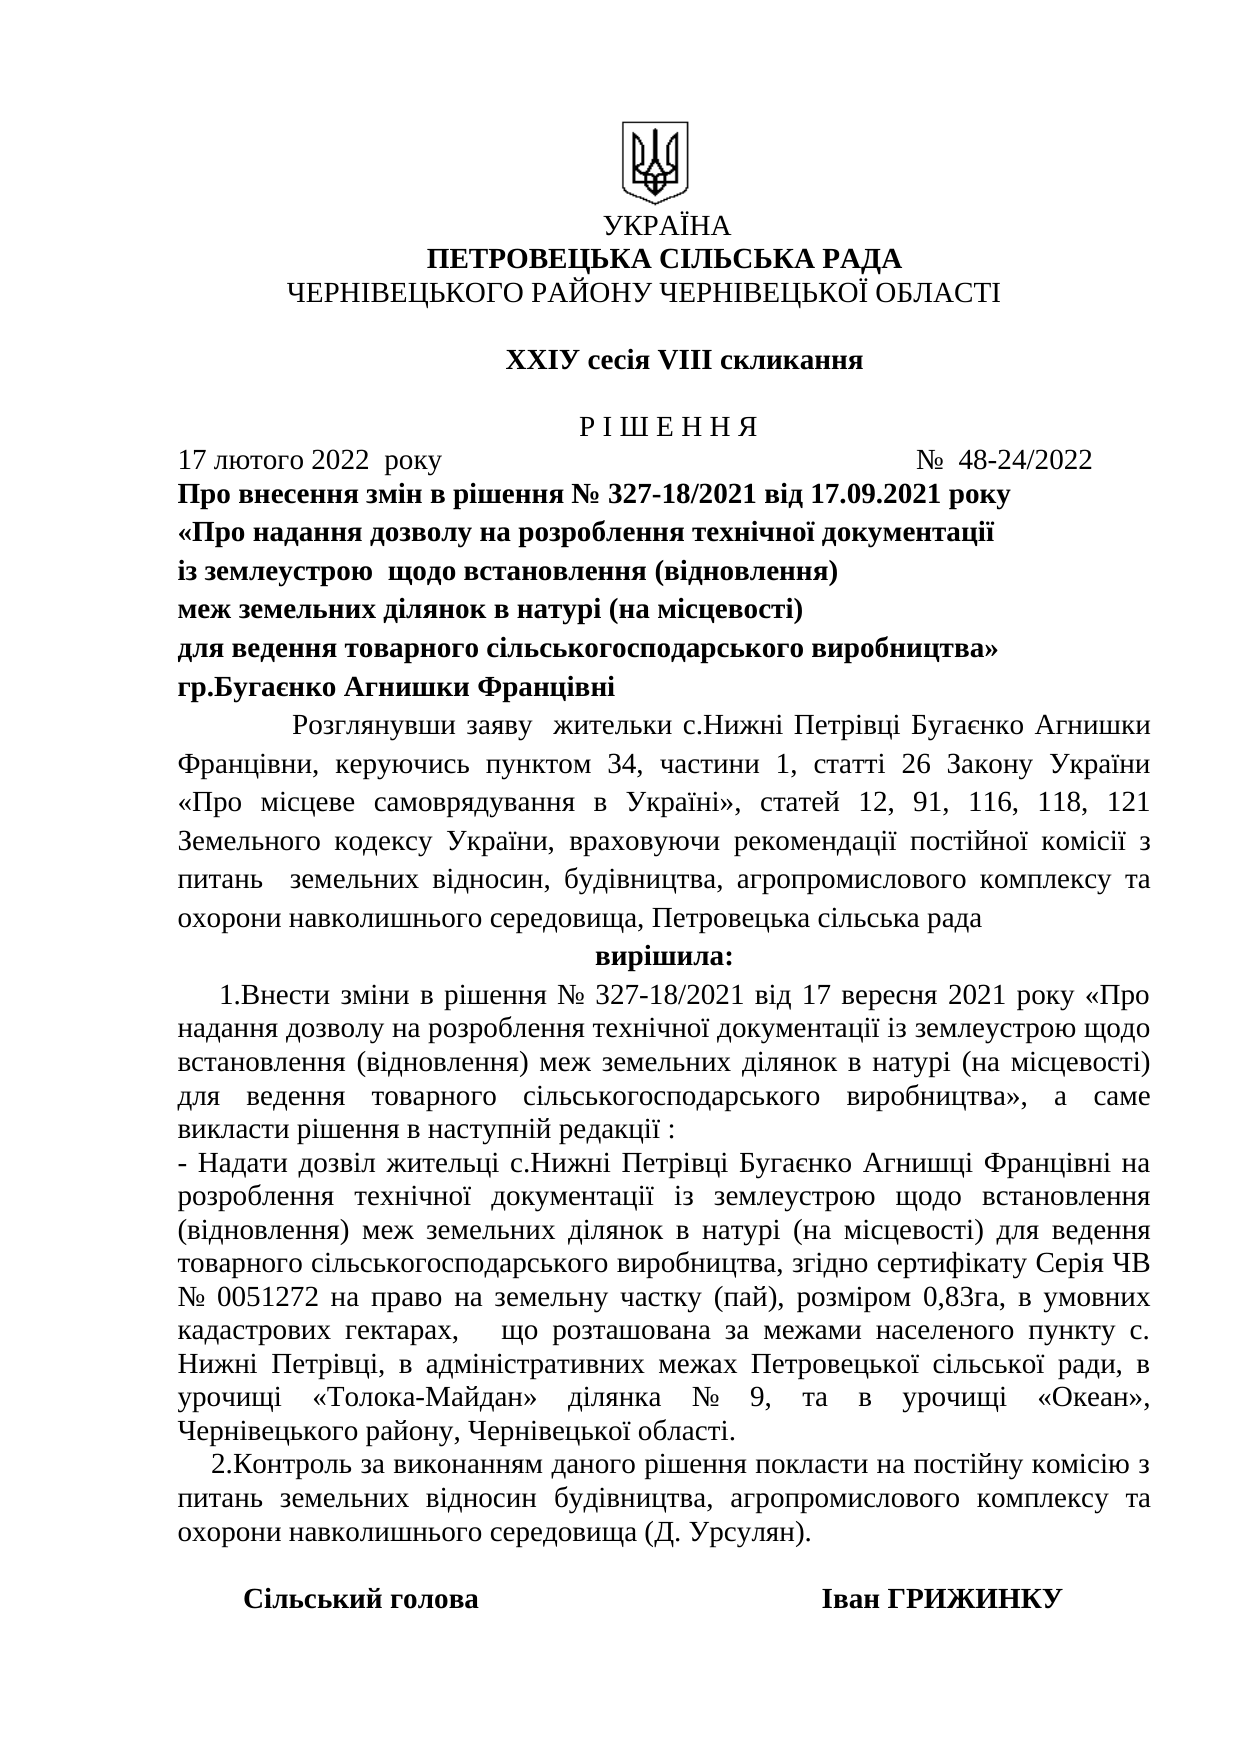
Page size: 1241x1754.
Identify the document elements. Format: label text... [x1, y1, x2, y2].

text Розглянувши заяву жительки с.Нижні Петрівці Бугаєнко Агнишки Францівни, керуючись пунктом 34, частини 1, статті 26 Закону України «Про місцеве самоврядування в Україні», статей 12, 91, 116, 118, 121 Земельного кодексу України, враховуючи рекомендації постійної комісії з питань земельних відносин, будівництва, агропромислового комплексу та охорони навколишнього середовища, Петровецька сільська рада [177, 707, 1152, 933]
text ПЕТРОВЕЦЬКА СІЛЬСЬКА РАДА [177, 241, 1152, 275]
text Про внесення змін в рішення № 327-18/2021 від 17.09.2021 року [177, 476, 1152, 509]
text 17 лютого 2022 року № 48-24/2022 [177, 442, 1152, 476]
text для ведення товарного сільськогосподарського виробництва» [177, 630, 1152, 664]
text Сільський голова Іван ГРИЖИНКУ [177, 1581, 1152, 1614]
text 1.Внести зміни в рішення № 327-18/2021 від 17 вересня 2021 року «Про надання дозволу на розроблення технічної документації із землеустрою щодо встановлення (відновлення) меж земельних ділянок в натурі (на місцевості) для ведення товарного сільськогосподарського виробництва», а саме викласти рішення в наступній редакції : [177, 977, 1152, 1145]
picture [618, 118, 693, 208]
text гр.Бугаєнко Агнишки Францівні [177, 669, 1152, 702]
text ХХІУ сесія VІIІ скликання [177, 342, 1152, 375]
text - Надати дозвіл жительці с.Нижні Петрівці Бугаєнко Агнишці Францівні на розроблення технічної документації із землеустрою щодо встановлення (відновлення) меж земельних ділянок в натурі (на місцевості) для ведення товарного сільськогосподарського виробництва, згідно сертифікату Серія ЧВ № 0051272 на право на земельну частку (пай), розміром 0,83га, в умовних кадастрових гектарах, що розташована за межами населеного пункту с. Нижні Петрівці, в адміністративних межах Петровецької сільської ради, в урочищі «Толока-Майдан» ділянка № 9, та в урочищі «Океан», Чернівецького району, Чернівецької області. [177, 1145, 1152, 1447]
text із землеустрою щодо встановлення (відновлення) [177, 553, 1152, 587]
text вирішила: [177, 938, 1152, 972]
text Р І Ш Е Н Н Я [177, 409, 1152, 442]
text 2.Контроль за виконанням даного рішення покласти на постійну комісію з питань земельних відносин будівництва, агропромислового комплексу та охорони навколишнього середовища (Д. Урсулян). [177, 1447, 1152, 1547]
text УКРАЇНА [177, 208, 1157, 241]
text меж земельних ділянок в натурі (на місцевості) [177, 592, 1152, 625]
text «Про надання дозволу на розроблення технічної документації [177, 514, 1152, 548]
text ЧЕРНІВЕЦЬКОГО РАЙОНУ ЧЕРНІВЕЦЬКОЇ ОБЛАСТІ [177, 275, 1152, 308]
